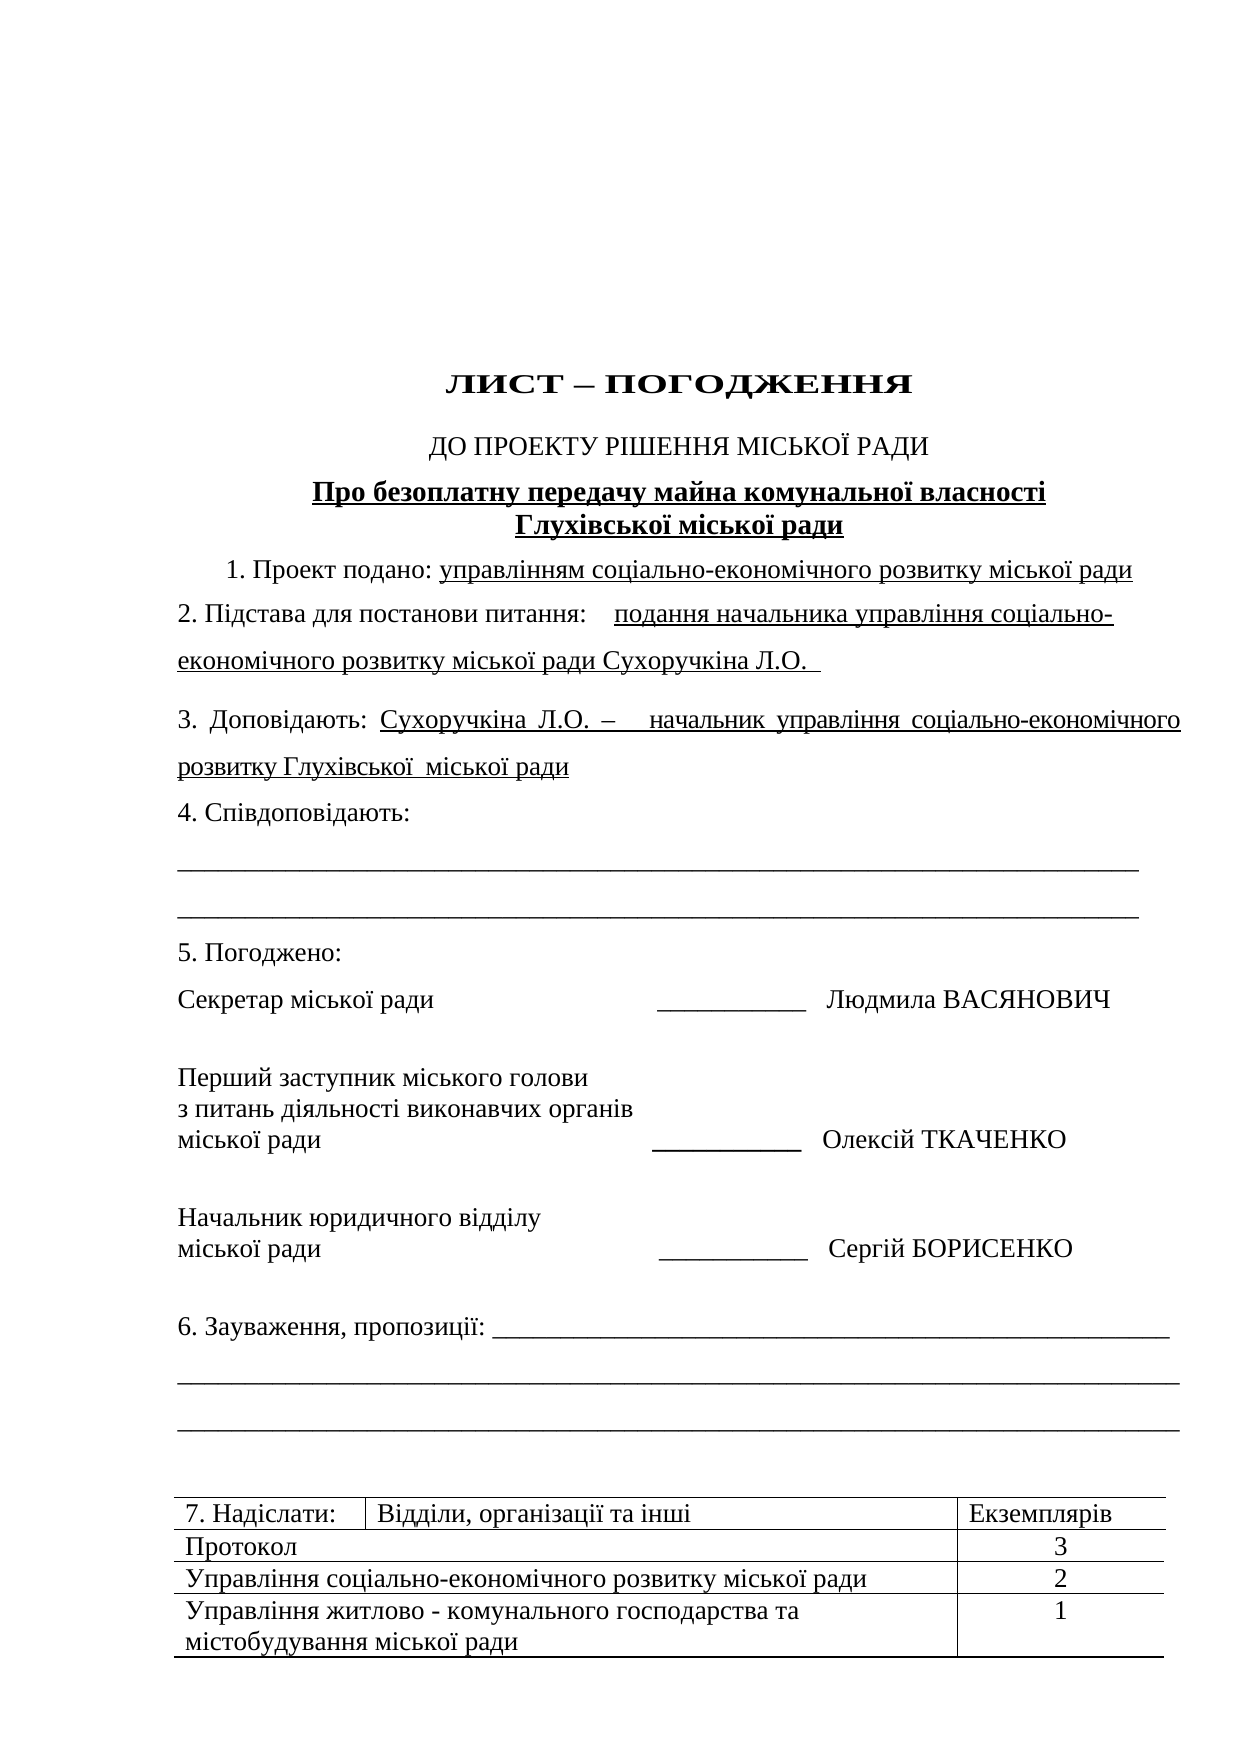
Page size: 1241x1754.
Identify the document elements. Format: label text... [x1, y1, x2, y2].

table_cell Управління житлово - комунального господарства та містобудування міської ради [174, 1594, 957, 1656]
text 6. Зауваження, пропозиції: __________________________________________________ [177, 1310, 1181, 1341]
text __________________________________________________________________________ [177, 1357, 1181, 1388]
table_header Екземплярів [958, 1498, 1166, 1529]
text міської ради ___________ Олексій ТКАЧЕНКО [177, 1123, 1181, 1154]
text Начальник юридичного відділу [177, 1201, 1181, 1232]
text 2. Підстава для постанови питання: подання начальника управління соціально-економічного розвитку міської ради Сухоручкіна Л.О. [177, 597, 1181, 675]
text Секретар міської ради ___________ Людмила ВАСЯНОВИЧ [177, 983, 1181, 1014]
table_header Відділи, організації та інші [366, 1498, 957, 1529]
text ЛИСТ – ПОГОДЖЕННЯ [177, 368, 1181, 399]
text 3. Доповідають: Сухоручкіна Л.О. – начальник управління соціально-економічного розвитку Глухівської міської ради [177, 703, 1181, 781]
table_cell Протокол [174, 1530, 957, 1561]
table_cell 3 [958, 1530, 1164, 1561]
text з питань діяльності виконавчих органів [177, 1092, 1181, 1123]
text 1. Проект подано: управлінням соціально-економічного розвитку міської ради [177, 553, 1181, 585]
text _______________________________________________________________________ [177, 890, 1181, 921]
text __________________________________________________________________________ [177, 1403, 1181, 1434]
text 5. Погоджено: [177, 936, 1181, 967]
text міської ради ___________ Сергій БОРИСЕНКО [177, 1232, 1181, 1263]
table_cell 2 [958, 1562, 1164, 1593]
table_cell Управління соціально-економічного розвитку міської ради [174, 1562, 957, 1593]
text Перший заступник міського голови [177, 1061, 1181, 1092]
text 4. Співдоповідають: _______________________________________________________________________ [177, 796, 1181, 874]
table_cell 1 [958, 1594, 1164, 1656]
table_header 7. Надіслати: [174, 1498, 365, 1529]
text Про безоплатну передачу майна комунальної власності Глухівської міської ради [177, 474, 1181, 541]
text ДО ПРОЕКТУ РІШЕННЯ МІСЬКОЇ РАДИ [177, 430, 1181, 461]
